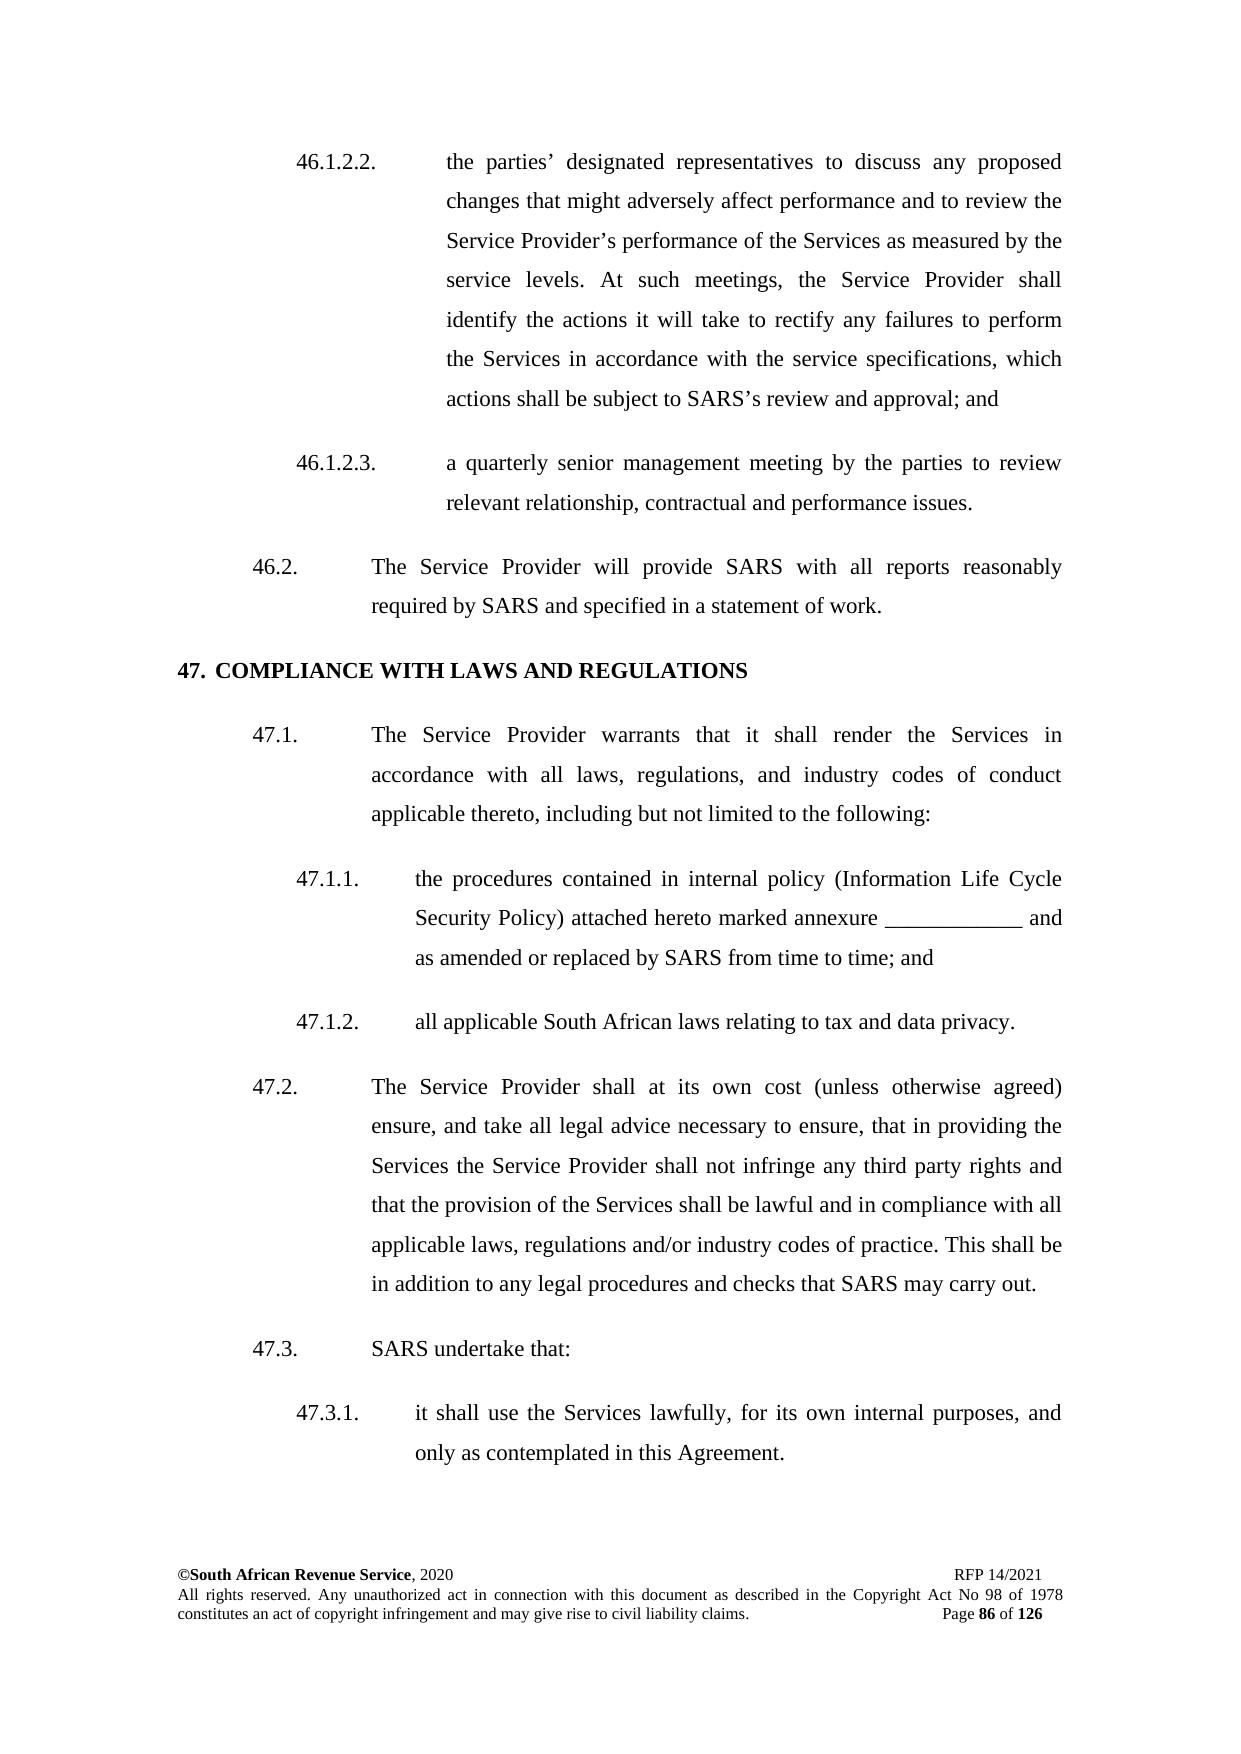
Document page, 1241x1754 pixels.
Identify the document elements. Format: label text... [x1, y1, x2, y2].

list SARS undertake that: [252, 1335, 1063, 1361]
list the procedures contained in internal policy (Information Life Cycle Security Policy) attached hereto marked annexure ____________ and as amended or replaced by SARS from time to time; and [296, 865, 1063, 970]
list COMPLIANCE WITH LAWS AND REGULATIONS [177, 657, 1063, 683]
list The Service Provider shall at its own cost (unless otherwise agreed) ensure, and take all legal advice necessary to ensure, that in providing the Services the Service Provider shall not infringe any third party rights and that the provision of the Services shall be lawful and in compliance with all applicable laws, regulations and/or industry codes of practice. This shall be in addition to any legal procedures and checks that SARS may carry out. [252, 1073, 1063, 1297]
list it shall use the Services lawfully, for its own internal purposes, and only as contemplated in this Agreement. [296, 1399, 1063, 1465]
list the parties’ designated representatives to discuss any proposed changes that might adversely affect performance and to review the Service Provider’s performance of the Services as measured by the service levels. At such meetings, the Service Provider shall identify the actions it will take to rectify any failures to perform the Services in accordance with the service specifications, which actions shall be subject to SARS’s review and approval; and [296, 148, 1063, 411]
list all applicable South African laws relating to tax and data privacy. [296, 1008, 1063, 1035]
list The Service Provider warrants that it shall render the Services in accordance with all laws, regulations, and industry codes of conduct applicable thereto, including but not limited to the following: [252, 721, 1063, 827]
list a quarterly senior management meeting by the parties to review relevant relationship, contractual and performance issues. [296, 449, 1063, 515]
list The Service Provider will provide SARS with all reports reasonably required by SARS and specified in a statement of work. [252, 553, 1063, 619]
